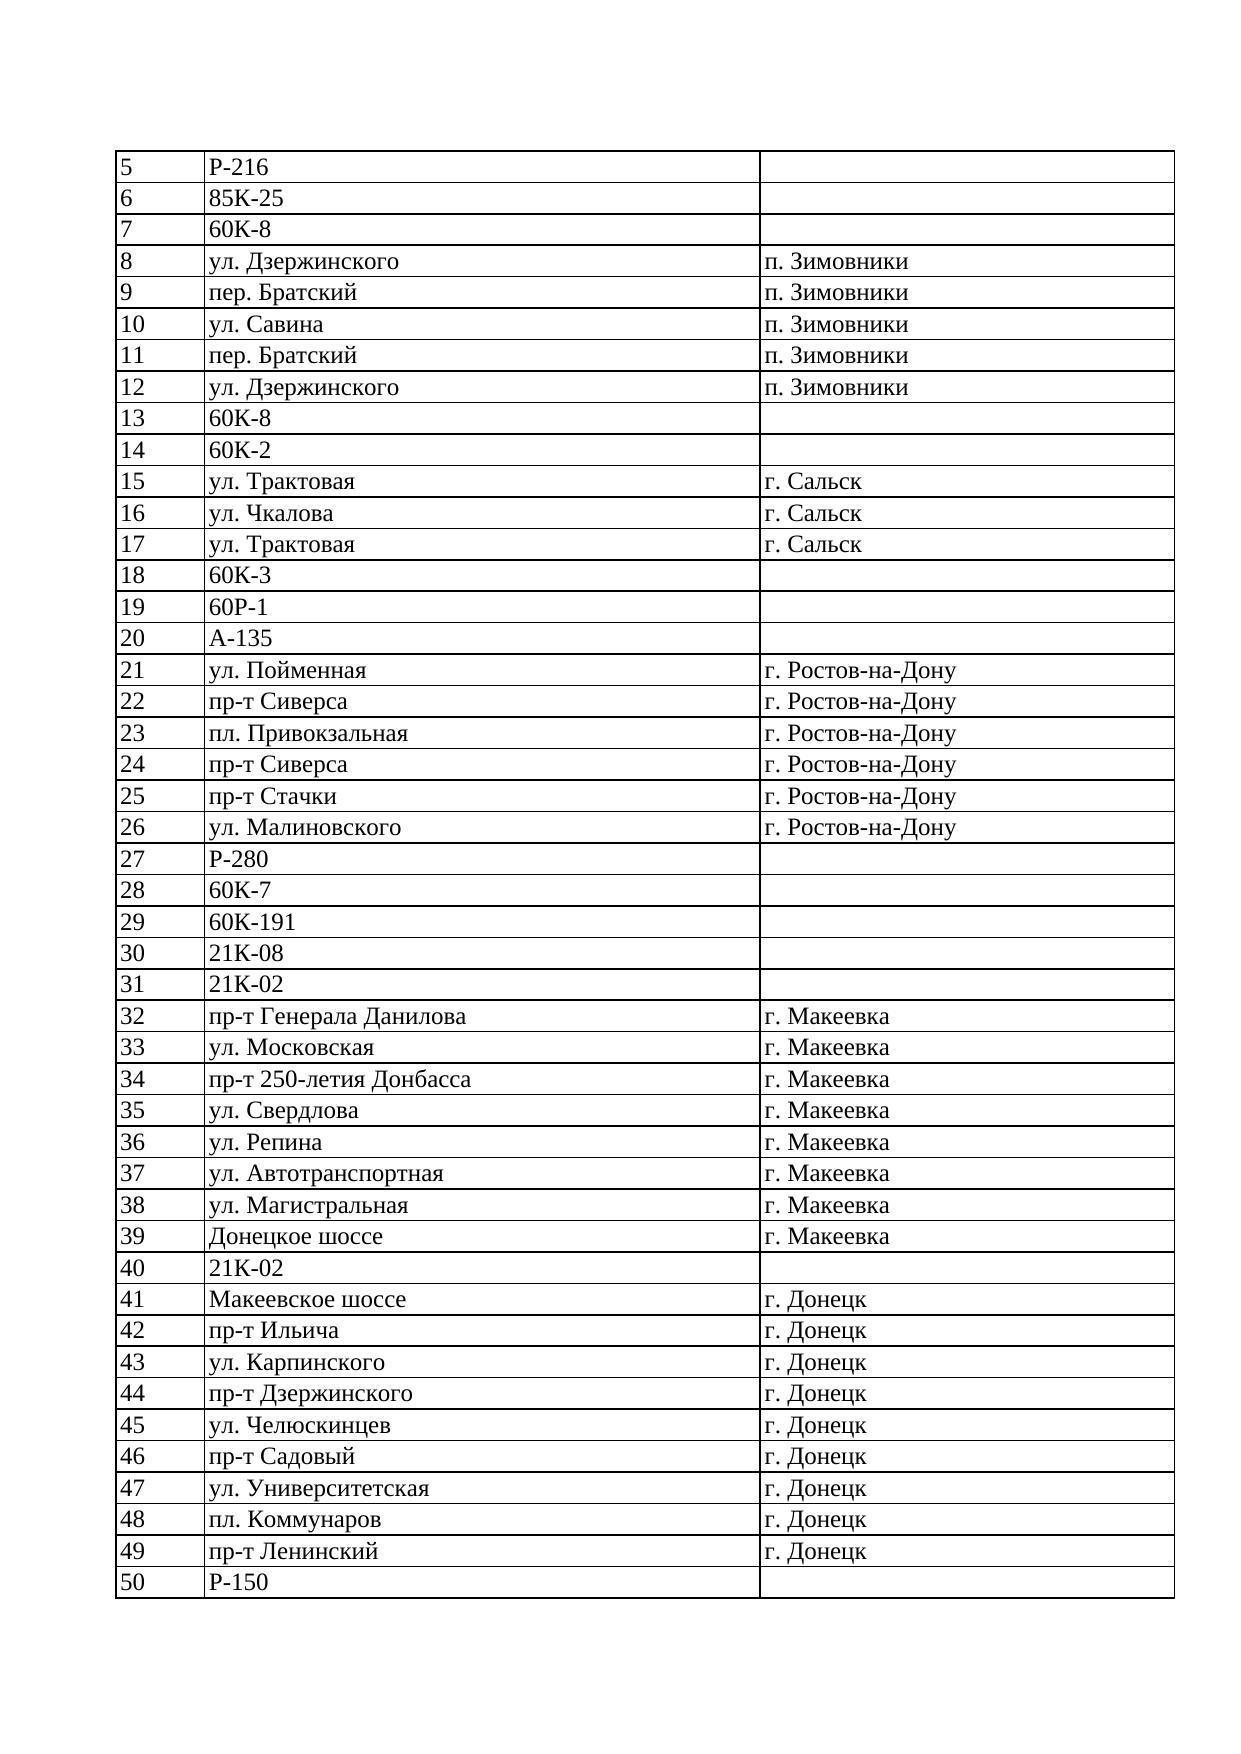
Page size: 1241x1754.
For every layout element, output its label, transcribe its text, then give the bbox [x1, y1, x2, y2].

table_cell г. Донецк [761, 1347, 1174, 1377]
table_cell пр-т Сиверса [205, 686, 759, 716]
table_cell 12 [117, 372, 204, 402]
table_cell пр-т Генерала Данилова [205, 1001, 759, 1031]
table_cell 60К-3 [205, 561, 759, 590]
table_cell 37 [117, 1158, 204, 1188]
table_cell 60К-8 [205, 215, 759, 244]
table_cell пер. Братский [205, 340, 759, 370]
table_cell 34 [117, 1064, 204, 1094]
table_cell 33 [117, 1032, 204, 1062]
table_cell 40 [117, 1253, 204, 1282]
table_cell ул. Свердлова [205, 1095, 759, 1125]
table_cell 7 [117, 215, 204, 244]
table_cell Р-216 [205, 152, 759, 181]
table_cell г. Сальск [761, 466, 1174, 496]
table_cell пр-т Стачки [205, 781, 759, 811]
table_cell 49 [117, 1536, 204, 1566]
table_cell 28 [117, 875, 204, 905]
table_cell г. Донецк [761, 1441, 1174, 1471]
table_cell пр-т Садовый [205, 1441, 759, 1471]
table_cell 20 [117, 623, 204, 653]
table_cell 11 [117, 340, 204, 370]
table_cell г. Макеевка [761, 1190, 1174, 1219]
table_cell [761, 403, 1174, 433]
table_cell 44 [117, 1378, 204, 1408]
table_cell Донецкое шоссе [205, 1221, 759, 1251]
table_cell ул. Трактовая [205, 529, 759, 559]
table_cell 24 [117, 749, 204, 779]
table_cell 36 [117, 1127, 204, 1157]
table_cell 5 [117, 152, 204, 181]
table_cell [761, 435, 1174, 464]
table_cell 21 [117, 655, 204, 685]
table_cell 41 [117, 1284, 204, 1314]
table_cell 43 [117, 1347, 204, 1377]
table_cell п. Зимовники [761, 340, 1174, 370]
table_cell 60К-2 [205, 435, 759, 464]
table_cell [761, 561, 1174, 590]
table_cell пр-т 250-летия Донбасса [205, 1064, 759, 1094]
table_cell 60К-191 [205, 907, 759, 936]
table_cell пр-т Дзержинского [205, 1378, 759, 1408]
table_cell 45 [117, 1410, 204, 1440]
table_cell пл. Коммунаров [205, 1504, 759, 1534]
table_cell 10 [117, 309, 204, 339]
table_cell 60Р-1 [205, 592, 759, 622]
table_cell [761, 1567, 1174, 1597]
table_cell [761, 875, 1174, 905]
table_cell г. Донецк [761, 1536, 1174, 1566]
table_cell 48 [117, 1504, 204, 1534]
table_cell 25 [117, 781, 204, 811]
table_cell 14 [117, 435, 204, 464]
table_cell г. Донецк [761, 1378, 1174, 1408]
table_cell [761, 152, 1174, 181]
table_cell ул. Трактовая [205, 466, 759, 496]
table_cell пл. Привокзальная [205, 718, 759, 748]
table_cell 17 [117, 529, 204, 559]
table_cell [761, 592, 1174, 622]
table_cell 23 [117, 718, 204, 748]
table_cell ул. Челюскинцев [205, 1410, 759, 1440]
table_cell 31 [117, 970, 204, 999]
table_cell п. Зимовники [761, 372, 1174, 402]
table_cell г. Сальск [761, 529, 1174, 559]
table_cell г. Макеевка [761, 1158, 1174, 1188]
table_cell г. Ростов-на-Дону [761, 812, 1174, 842]
table_cell 60К-7 [205, 875, 759, 905]
table_cell 39 [117, 1221, 204, 1251]
table_cell ул. Савина [205, 309, 759, 339]
table_cell пр-т Ильича [205, 1316, 759, 1345]
table_cell г. Ростов-на-Дону [761, 749, 1174, 779]
table_cell г. Ростов-на-Дону [761, 781, 1174, 811]
table_cell Р-150 [205, 1567, 759, 1597]
table_cell г. Донецк [761, 1284, 1174, 1314]
table_cell 60К-8 [205, 403, 759, 433]
table_cell 21К-08 [205, 938, 759, 968]
table_cell ул. Автотранспортная [205, 1158, 759, 1188]
table_cell г. Макеевка [761, 1095, 1174, 1125]
table_cell г. Сальск [761, 498, 1174, 527]
table_cell 50 [117, 1567, 204, 1597]
table_cell 32 [117, 1001, 204, 1031]
table_cell 42 [117, 1316, 204, 1345]
table_cell г. Макеевка [761, 1001, 1174, 1031]
table_cell г. Донецк [761, 1410, 1174, 1440]
table_cell ул. Дзержинского [205, 372, 759, 402]
table_cell 9 [117, 277, 204, 307]
table_cell А-135 [205, 623, 759, 653]
table_cell [761, 844, 1174, 873]
table_cell г. Макеевка [761, 1032, 1174, 1062]
table_cell [761, 970, 1174, 999]
table_cell г. Ростов-на-Дону [761, 718, 1174, 748]
table_cell 18 [117, 561, 204, 590]
table_cell г. Макеевка [761, 1064, 1174, 1094]
table_cell г. Донецк [761, 1473, 1174, 1503]
table_cell [761, 215, 1174, 244]
table_cell ул. Чкалова [205, 498, 759, 527]
table_cell ул. Пойменная [205, 655, 759, 685]
table_cell ул. Карпинского [205, 1347, 759, 1377]
table_cell г. Донецк [761, 1316, 1174, 1345]
table_cell г. Донецк [761, 1504, 1174, 1534]
table_cell Р-280 [205, 844, 759, 873]
table_cell 19 [117, 592, 204, 622]
table_cell [761, 623, 1174, 653]
table_cell 30 [117, 938, 204, 968]
table_cell [761, 183, 1174, 213]
table_cell 16 [117, 498, 204, 527]
table_cell 85К-25 [205, 183, 759, 213]
table_cell г. Ростов-на-Дону [761, 686, 1174, 716]
table_cell 13 [117, 403, 204, 433]
table_cell 15 [117, 466, 204, 496]
table_cell ул. Малиновского [205, 812, 759, 842]
table_cell 35 [117, 1095, 204, 1125]
table_cell г. Макеевка [761, 1221, 1174, 1251]
table_cell ул. Московская [205, 1032, 759, 1062]
table_cell [761, 907, 1174, 936]
table_cell 21К-02 [205, 1253, 759, 1282]
table_cell 26 [117, 812, 204, 842]
table_cell 21К-02 [205, 970, 759, 999]
table_cell ул. Дзержинского [205, 246, 759, 276]
table_cell пр-т Ленинский [205, 1536, 759, 1566]
table_cell 27 [117, 844, 204, 873]
table_cell пер. Братский [205, 277, 759, 307]
table_cell Макеевское шоссе [205, 1284, 759, 1314]
table_cell п. Зимовники [761, 277, 1174, 307]
table_cell 29 [117, 907, 204, 936]
table_cell г. Макеевка [761, 1127, 1174, 1157]
table_cell 22 [117, 686, 204, 716]
table_cell 38 [117, 1190, 204, 1219]
table_cell 46 [117, 1441, 204, 1471]
table_cell [761, 938, 1174, 968]
table_cell 6 [117, 183, 204, 213]
table_cell ул. Магистральная [205, 1190, 759, 1219]
table_cell ул. Университетская [205, 1473, 759, 1503]
table_cell [761, 1253, 1174, 1282]
table_cell 47 [117, 1473, 204, 1503]
table_cell п. Зимовники [761, 309, 1174, 339]
table_cell п. Зимовники [761, 246, 1174, 276]
table_cell пр-т Сиверса [205, 749, 759, 779]
table_cell ул. Репина [205, 1127, 759, 1157]
table_cell г. Ростов-на-Дону [761, 655, 1174, 685]
table_cell 8 [117, 246, 204, 276]
